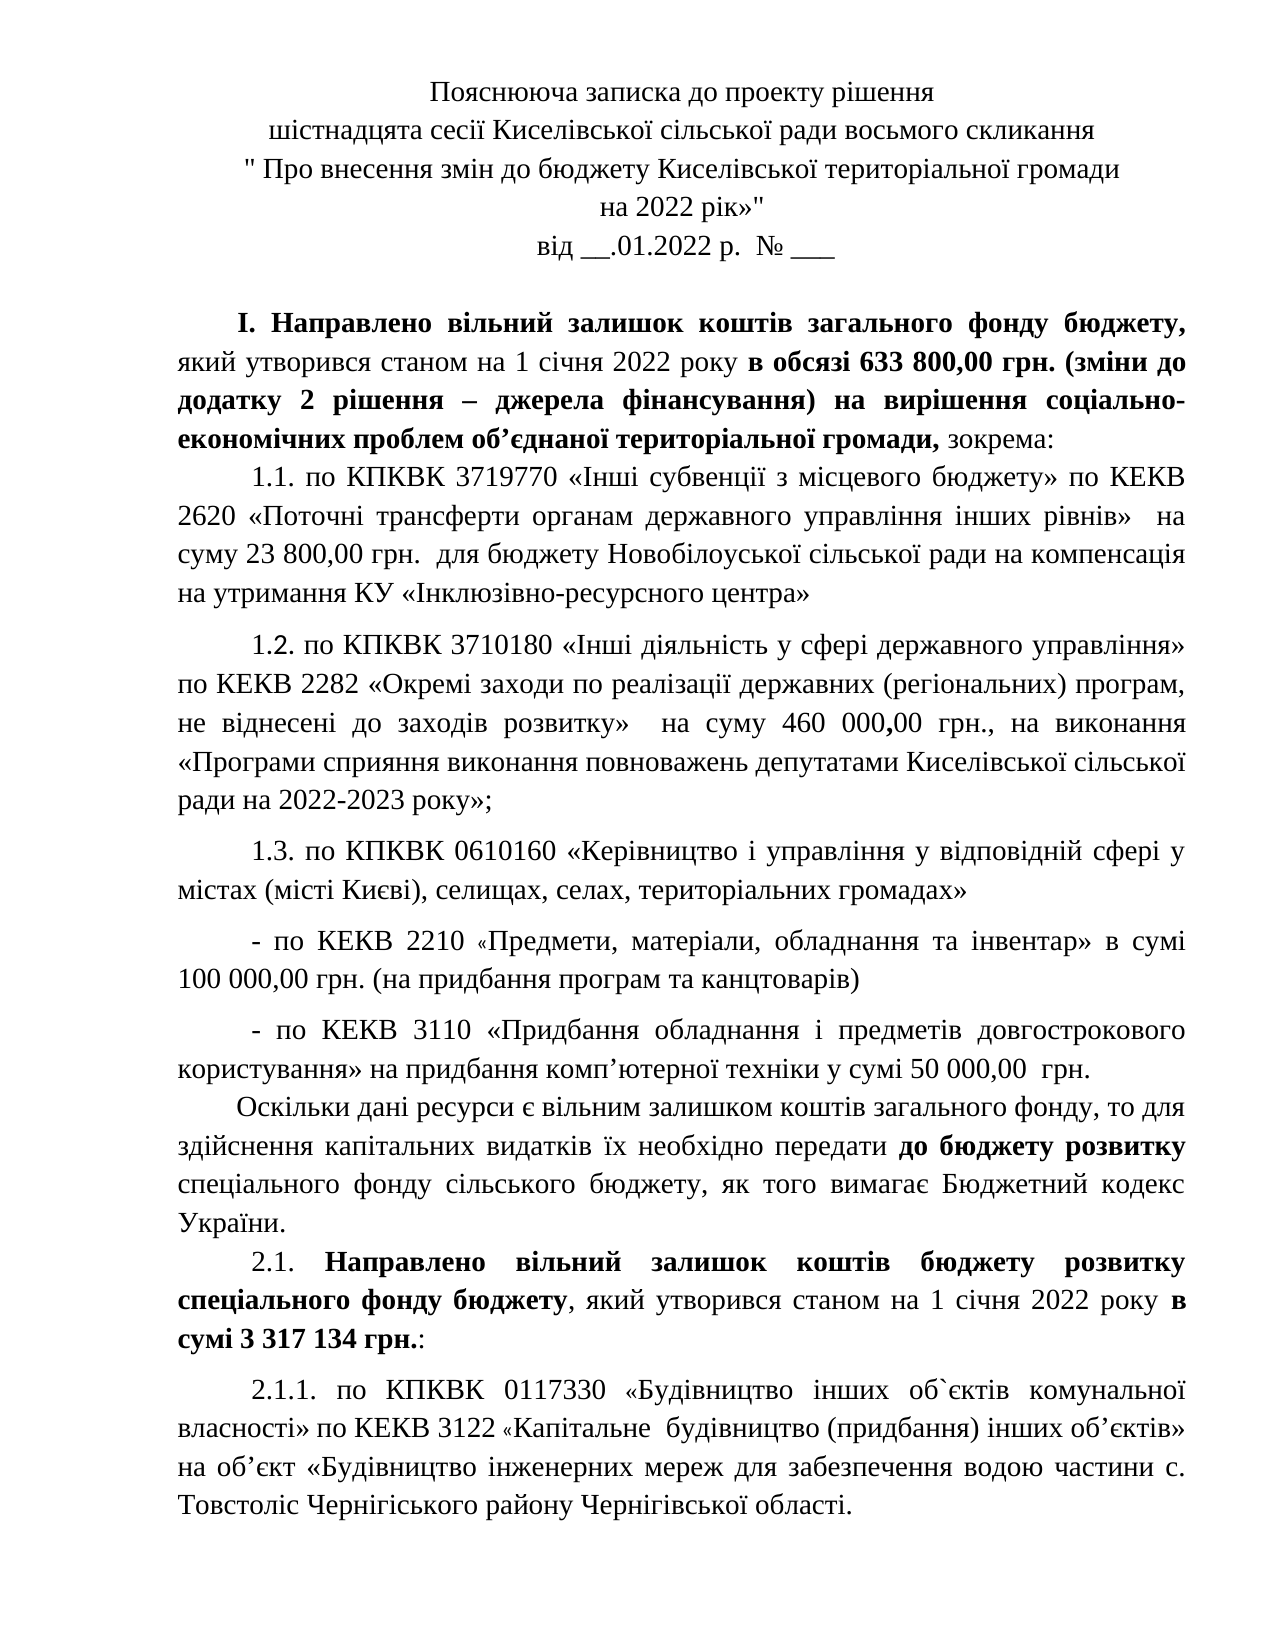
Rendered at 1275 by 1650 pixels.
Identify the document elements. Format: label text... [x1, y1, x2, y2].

text 1.2. по КПКВК 3710180 «Інші діяльність у сфері державного управління» по КЕКВ 2282 «Окремі заходи по реалізації державних (регіональних) програм, не віднесені до заходів розвитку» на суму 460 000,00 грн., на виконання «Програми сприяння виконання повноважень депутатами Киселівської сільської ради на 2022-2023 року»; [177, 626, 1186, 816]
text на 2022 рік»" [177, 189, 1186, 223]
text Оскільки дані ресурси є вільним залишком коштів загального фонду, то для здійснення капітальних видатків їх необхідно передати до бюджету розвитку спеціального фонду сільського бюджету, як того вимагає Бюджетний кодекс України. [177, 1089, 1186, 1239]
text 1.3. по КПКВК 0610160 «Керівництво і управління у відповідній сфері у містах (місті Києві), селищах, селах, територіальних громадах» [177, 833, 1186, 905]
text - по КЕКВ 3110 «Придбання обладнання і предметів довгострокового користування» на придбання комп’ютерної техніки у сумі 50 000,00 грн. [177, 1012, 1186, 1084]
text Пояснююча записка до проекту рішення [177, 74, 1186, 107]
text від __.01.2022 р. № ___ [177, 228, 1186, 262]
text " Про внесення змін до бюджету Киселівської територіальної громади [177, 151, 1186, 184]
text 2.1.1. по КПКВК 0117330 «Будівництво інших об`єктів комунальної власності» по КЕКВ 3122 «Капітальне будівництво (придбання) інших об’єктів» на об’єкт «Будівництво інженерних мереж для забезпечення водою частини с. Товстоліс Чернігіського району Чернігівської області. [177, 1372, 1186, 1521]
text 2.1. Направлено вільний залишок коштів бюджету розвитку спеціального фонду бюджету, який утворився станом на 1 січня 2022 року в сумі 3 317 134 грн.: [177, 1244, 1186, 1354]
text - по КЕКВ 2210 «Предмети, матеріали, обладнання та інвентар» в сумі 100 000,00 грн. (на придбання програм та канцтоварів) [177, 923, 1186, 995]
text 1.1. по КПКВК 3719770 «Інші субвенції з місцевого бюджету» по КЕКВ 2620 «Поточні трансферти органам державного управління інших рівнів» на суму 23 800,00 грн. для бюджету Новобілоуської сільської ради на компенсація на утримання КУ «Інклюзівно-ресурсного центра» [177, 459, 1186, 608]
text І. Направлено вільний залишок коштів загального фонду бюджету, який утворився станом на 1 січня 2022 року в обсязі 633 800,00 грн. (зміни до додатку 2 рішення – джерела фінансування) на вирішення соціально-економічних проблем об’єднаної територіальної громади, зокрема: [177, 305, 1186, 454]
text шістнадцята сесії Киселівської сільської ради восьмого скликання [177, 112, 1186, 146]
